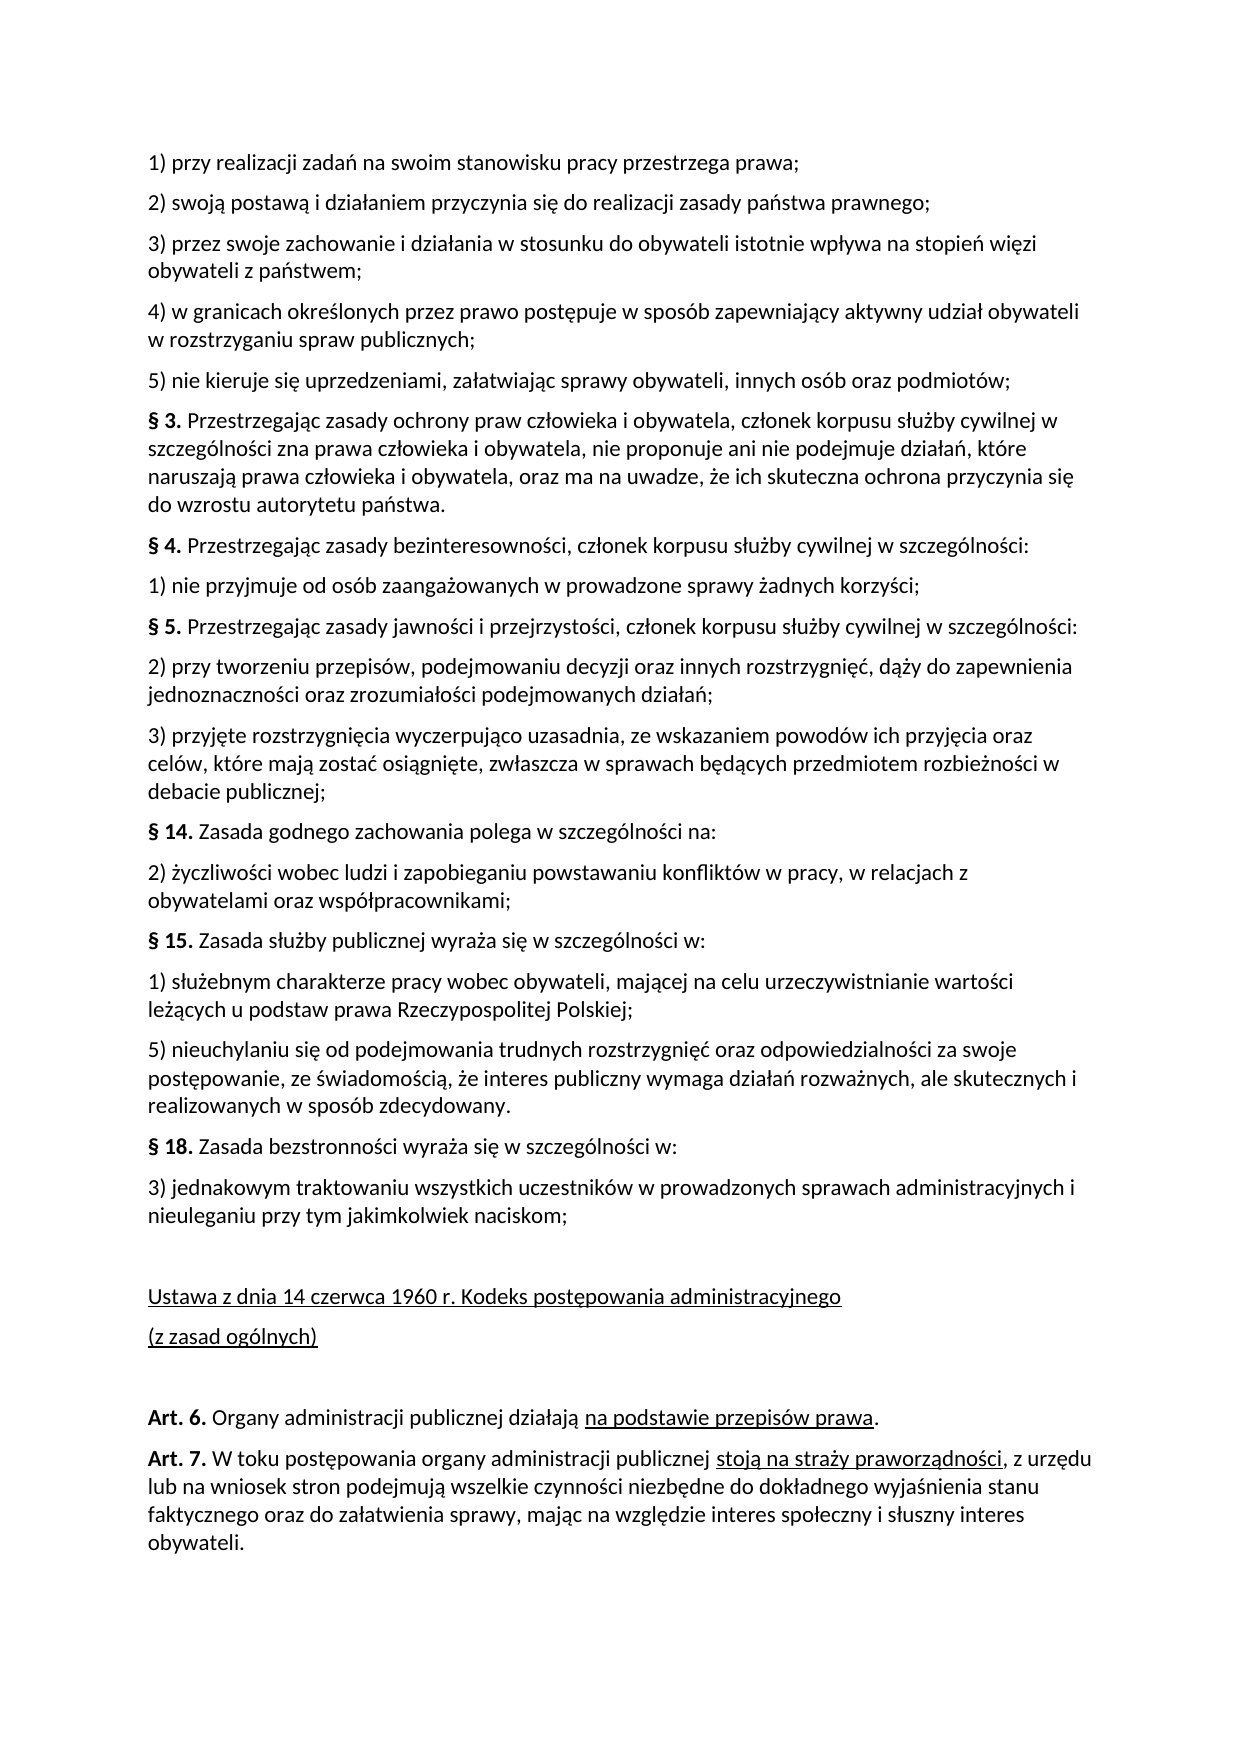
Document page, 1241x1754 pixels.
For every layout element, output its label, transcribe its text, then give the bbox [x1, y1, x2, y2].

text 2) przy tworzeniu przepisów, podejmowaniu decyzji oraz innych rozstrzygnięć, dąży do zapewnienia jednoznaczności oraz zrozumiałości podejmowanych działań; [148, 652, 1093, 708]
text 1) służebnym charakterze pracy wobec obywateli, mającej na celu urzeczywistnianie wartości leżących u podstaw prawa Rzeczypospolitej Polskiej; [148, 967, 1093, 1023]
text Ustawa z dnia 14 czerwca 1960 r. Kodeks postępowania administracyjnego [148, 1282, 1093, 1310]
text 5) nie kieruje się uprzedzeniami, załatwiając sprawy obywateli, innych osób oraz podmiotów; [148, 366, 1093, 394]
text § 18. Zasada bezstronności wyraża się w szczególności w: [148, 1132, 1093, 1160]
text § 14. Zasada godnego zachowania polega w szczególności na: [148, 817, 1093, 846]
text 4) w granicach określonych przez prawo postępuje w sposób zapewniający aktywny udział obywateli w rozstrzyganiu spraw publicznych; [148, 297, 1093, 353]
text 5) nieuchylaniu się od podejmowania trudnych rozstrzygnięć oraz odpowiedzialności za swoje postępowanie, ze świadomością, że interes publiczny wymaga działań rozważnych, ale skutecznych i realizowanych w sposób zdecydowany. [148, 1036, 1093, 1120]
text 2) życzliwości wobec ludzi i zapobieganiu powstawaniu konfliktów w pracy, w relacjach z obywatelami oraz współpracownikami; [148, 858, 1093, 914]
text Art. 6. Organy administracji publicznej działają na podstawie przepisów prawa. [148, 1403, 1093, 1431]
text § 5. Przestrzegając zasady jawności i przejrzystości, członek korpusu służby cywilnej w szczególności: [148, 612, 1093, 640]
text 3) przez swoje zachowanie i działania w stosunku do obywateli istotnie wpływa na stopień więzi obywateli z państwem; [148, 229, 1093, 285]
text 1) nie przyjmuje od osób zaangażowanych w prowadzone sprawy żadnych korzyści; [148, 571, 1093, 599]
text 2) swoją postawą i działaniem przyczynia się do realizacji zasady państwa prawnego; [148, 188, 1093, 216]
text 1) przy realizacji zadań na swoim stanowisku pracy przestrzega prawa; [148, 148, 1093, 176]
text (z zasad ogólnych) [148, 1322, 1093, 1350]
text § 3. Przestrzegając zasady ochrony praw człowieka i obywatela, członek korpusu służby cywilnej w szczególności zna prawa człowieka i obywatela, nie proponuje ani nie podejmuje działań, które naruszają prawa człowieka i obywatela, oraz ma na uwadze, że ich skuteczna ochrona przyczynia się do wzrostu autorytetu państwa. [148, 406, 1093, 518]
text 3) przyjęte rozstrzygnięcia wyczerpująco uzasadnia, ze wskazaniem powodów ich przyjęcia oraz celów, które mają zostać osiągnięte, zwłaszcza w sprawach będących przedmiotem rozbieżności w debacie publicznej; [148, 721, 1093, 805]
text 3) jednakowym traktowaniu wszystkich uczestników w prowadzonych sprawach administracyjnych i nieuleganiu przy tym jakimkolwiek naciskom; [148, 1173, 1093, 1229]
text § 4. Przestrzegając zasady bezinteresowności, członek korpusu służby cywilnej w szczególności: [148, 531, 1093, 559]
text § 15. Zasada służby publicznej wyraża się w szczególności w: [148, 927, 1093, 954]
text Art. 7. W toku postępowania organy administracji publicznej stoją na straży praworządności, z urzędu lub na wniosek stron podejmują wszelkie czynności niezbędne do dokładnego wyjaśnienia stanu faktycznego oraz do załatwienia sprawy, mając na względzie interes społeczny i słuszny interes obywateli. [148, 1444, 1093, 1556]
